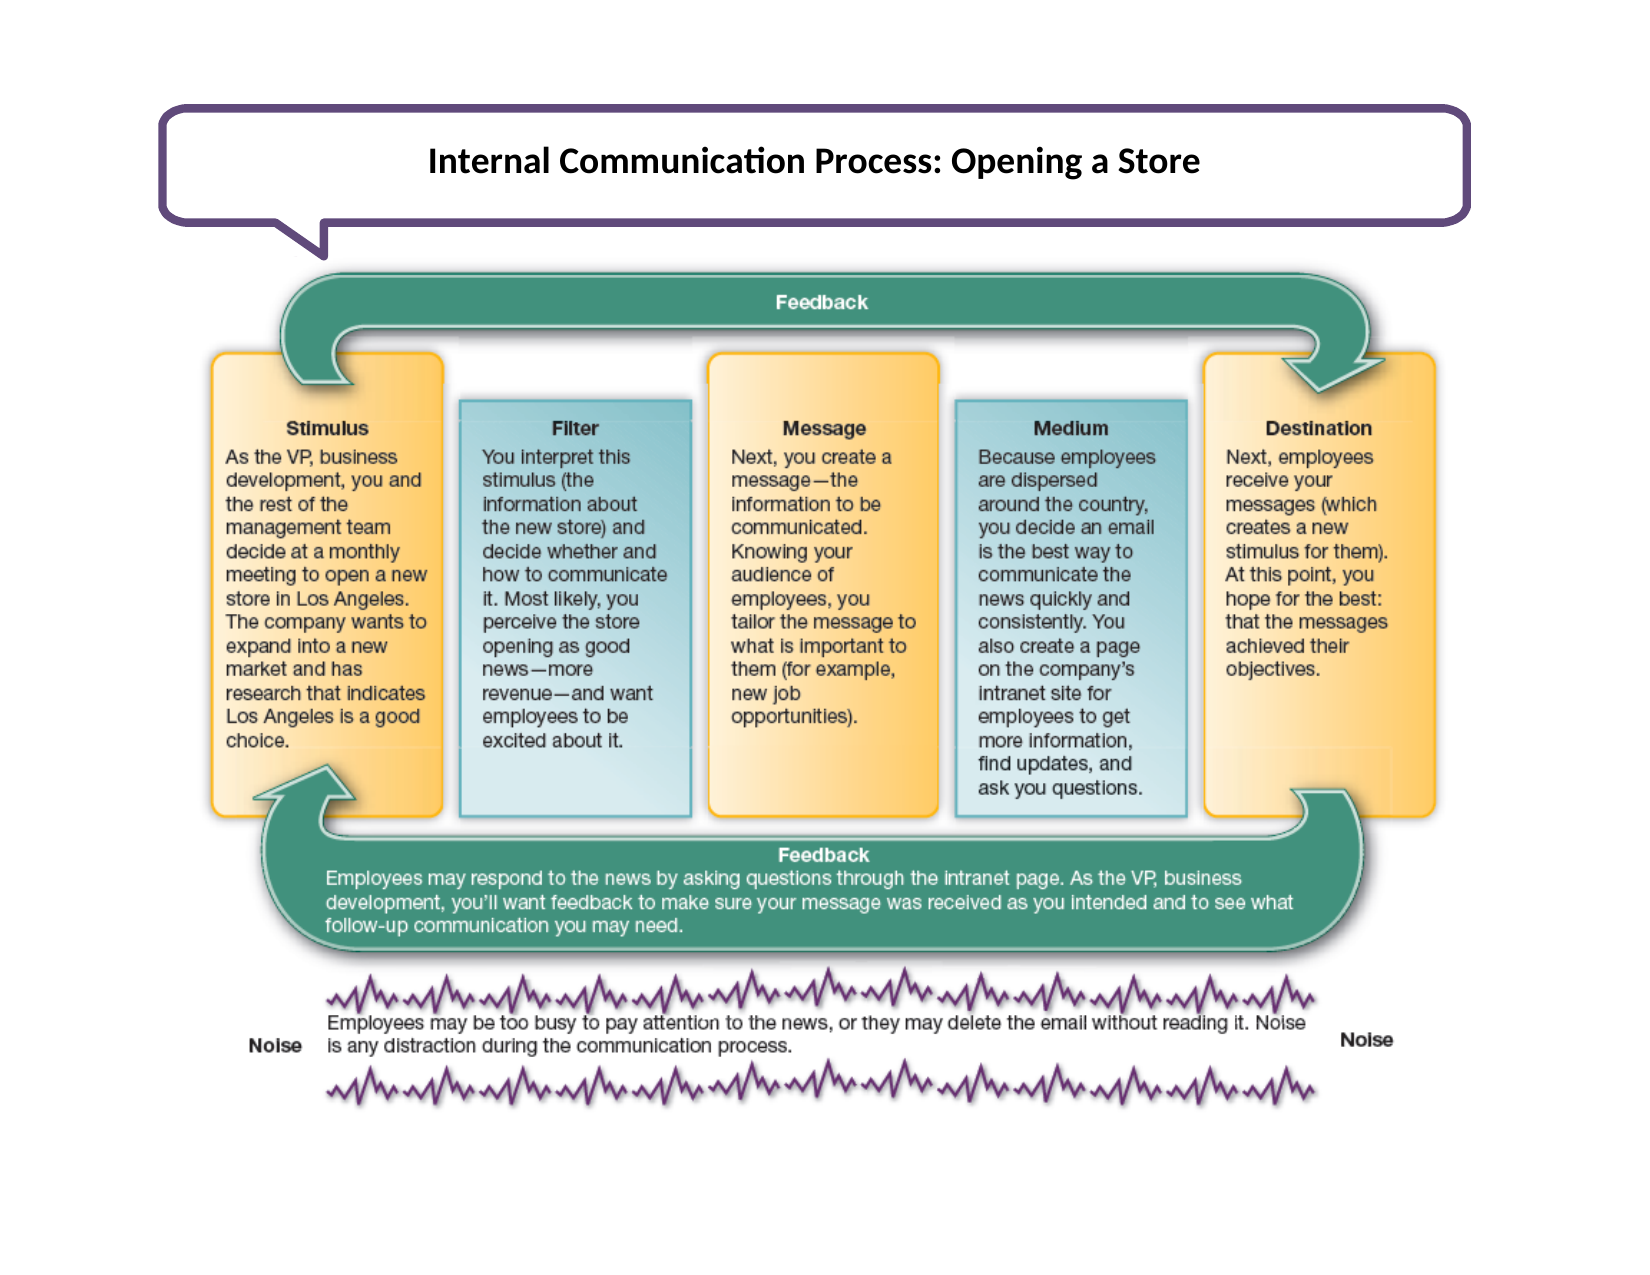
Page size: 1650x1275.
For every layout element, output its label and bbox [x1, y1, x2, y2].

picture [194, 256, 1456, 1120]
